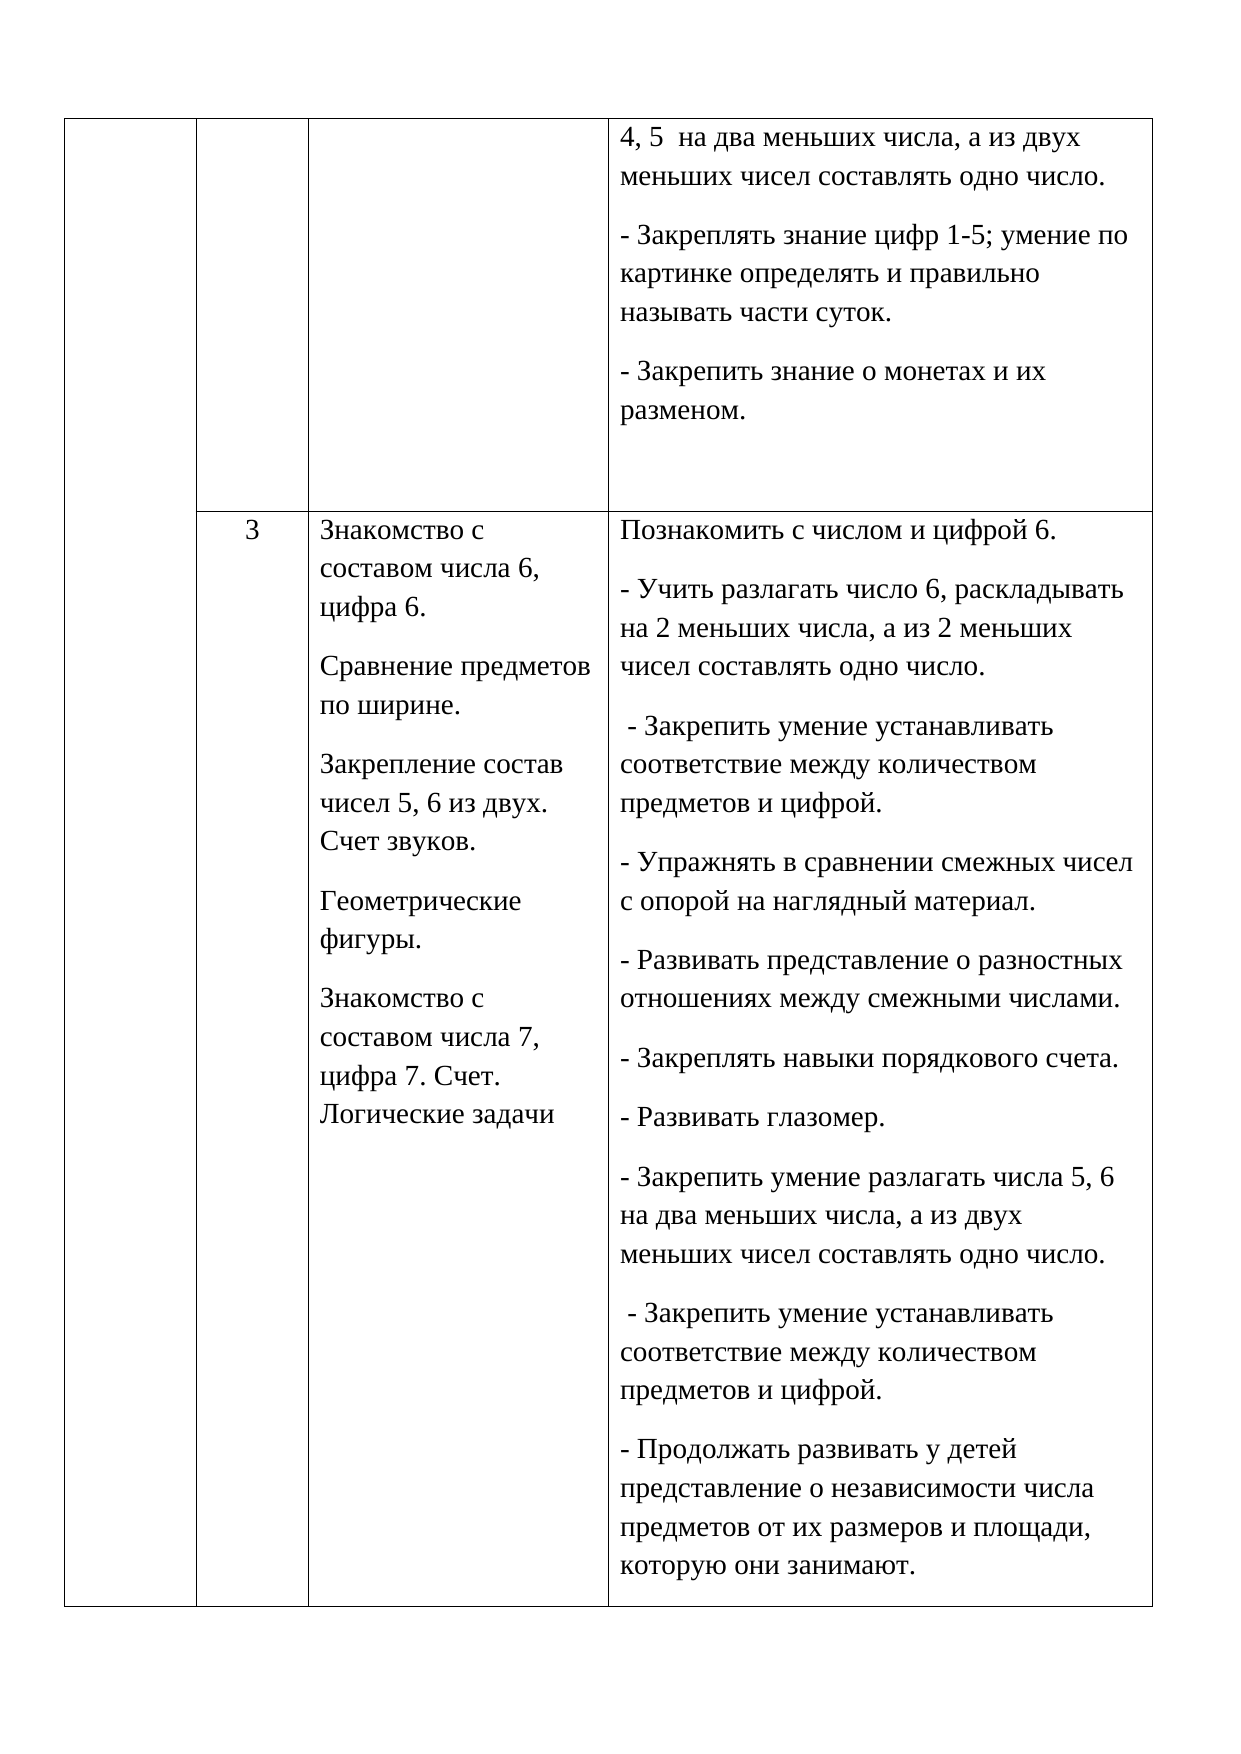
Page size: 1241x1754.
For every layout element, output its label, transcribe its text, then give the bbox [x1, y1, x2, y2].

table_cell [609, 119, 1152, 511]
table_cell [309, 119, 608, 511]
table_cell 3 [197, 512, 308, 1606]
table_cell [609, 512, 1152, 1606]
table_cell 2 [197, 119, 308, 511]
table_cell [309, 512, 608, 1606]
